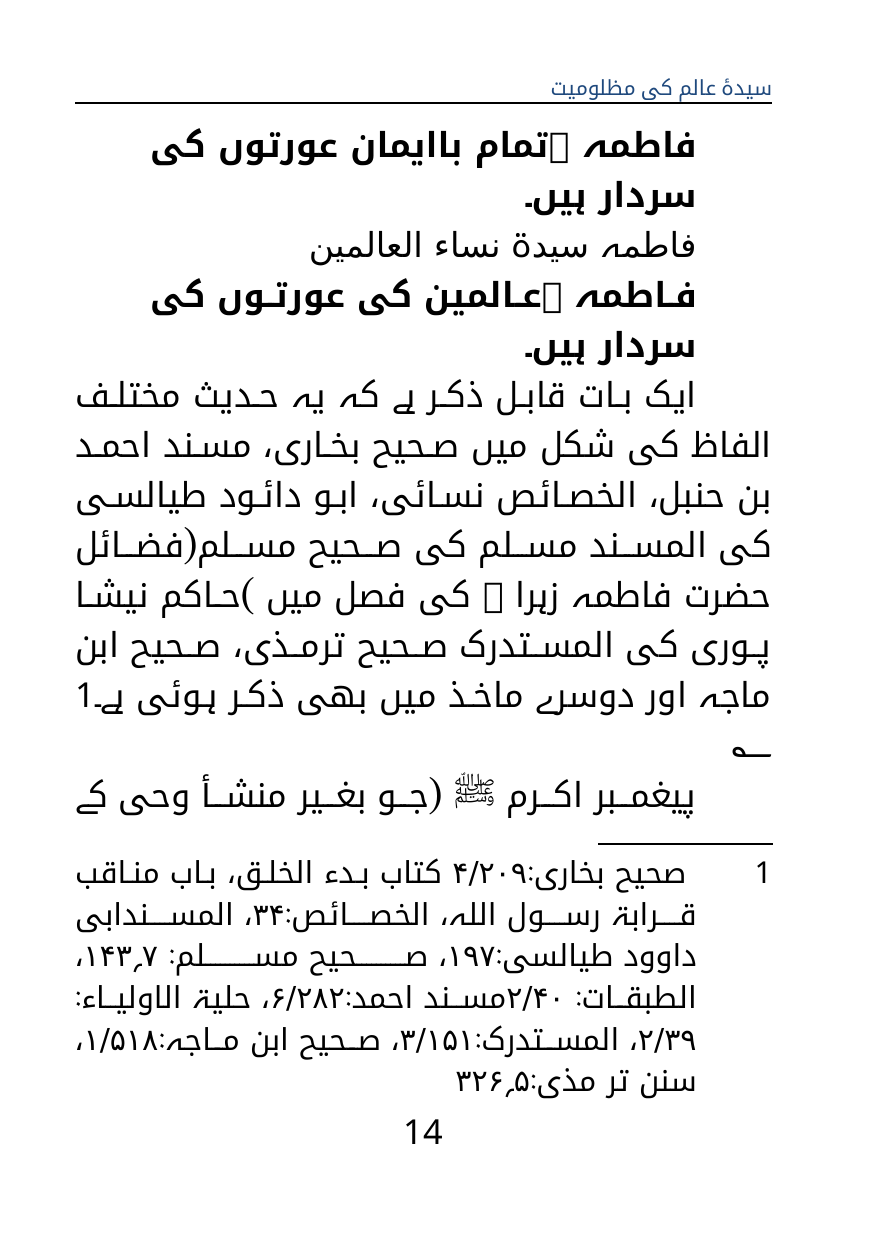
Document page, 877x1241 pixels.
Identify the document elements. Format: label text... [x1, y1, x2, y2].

text ایک بات قابل ذکر ہے کہ یہ حدیث مختلف الفاظ کی شکل میں صحیح بخاری، مسند احمد بن حنبل، الخصائص نسائی، ابو دائود طیالسی کی المسند مسلم کی صحیح مسلم(فضائل حضرت فاطمہ زہرا ﷥ کی فصل میں )حاکم نیشا پوری کی المستدرک صحیح ترمذی، صحیح ابن ماجہ اور دوسرے ماخذ میں بھی ذکر ہوئی ہے۔؎ [75, 367, 772, 767]
text فاطمہ ﷥عالمین کی عورتوں کی سردار ہیں۔ [150, 267, 697, 367]
text پیغمبر اکرم ﷺ (جو بغیر منشأ وحی کے کلام ہی نہیں فرماتے)کی مذکورہ بالا حدیثوں کی بنیادپر حضرت فاطمہ زہرا ﷥ عالمین کی اول و آخر تمام عورتوں کی سردار ہیں۔ [75, 767, 772, 817]
text فاطمہ سیدۃ نساء العالمین [150, 217, 697, 267]
text فاطمہ ﷥تمام باایمان عورتوں کی سردار ہیں۔ [150, 117, 697, 217]
